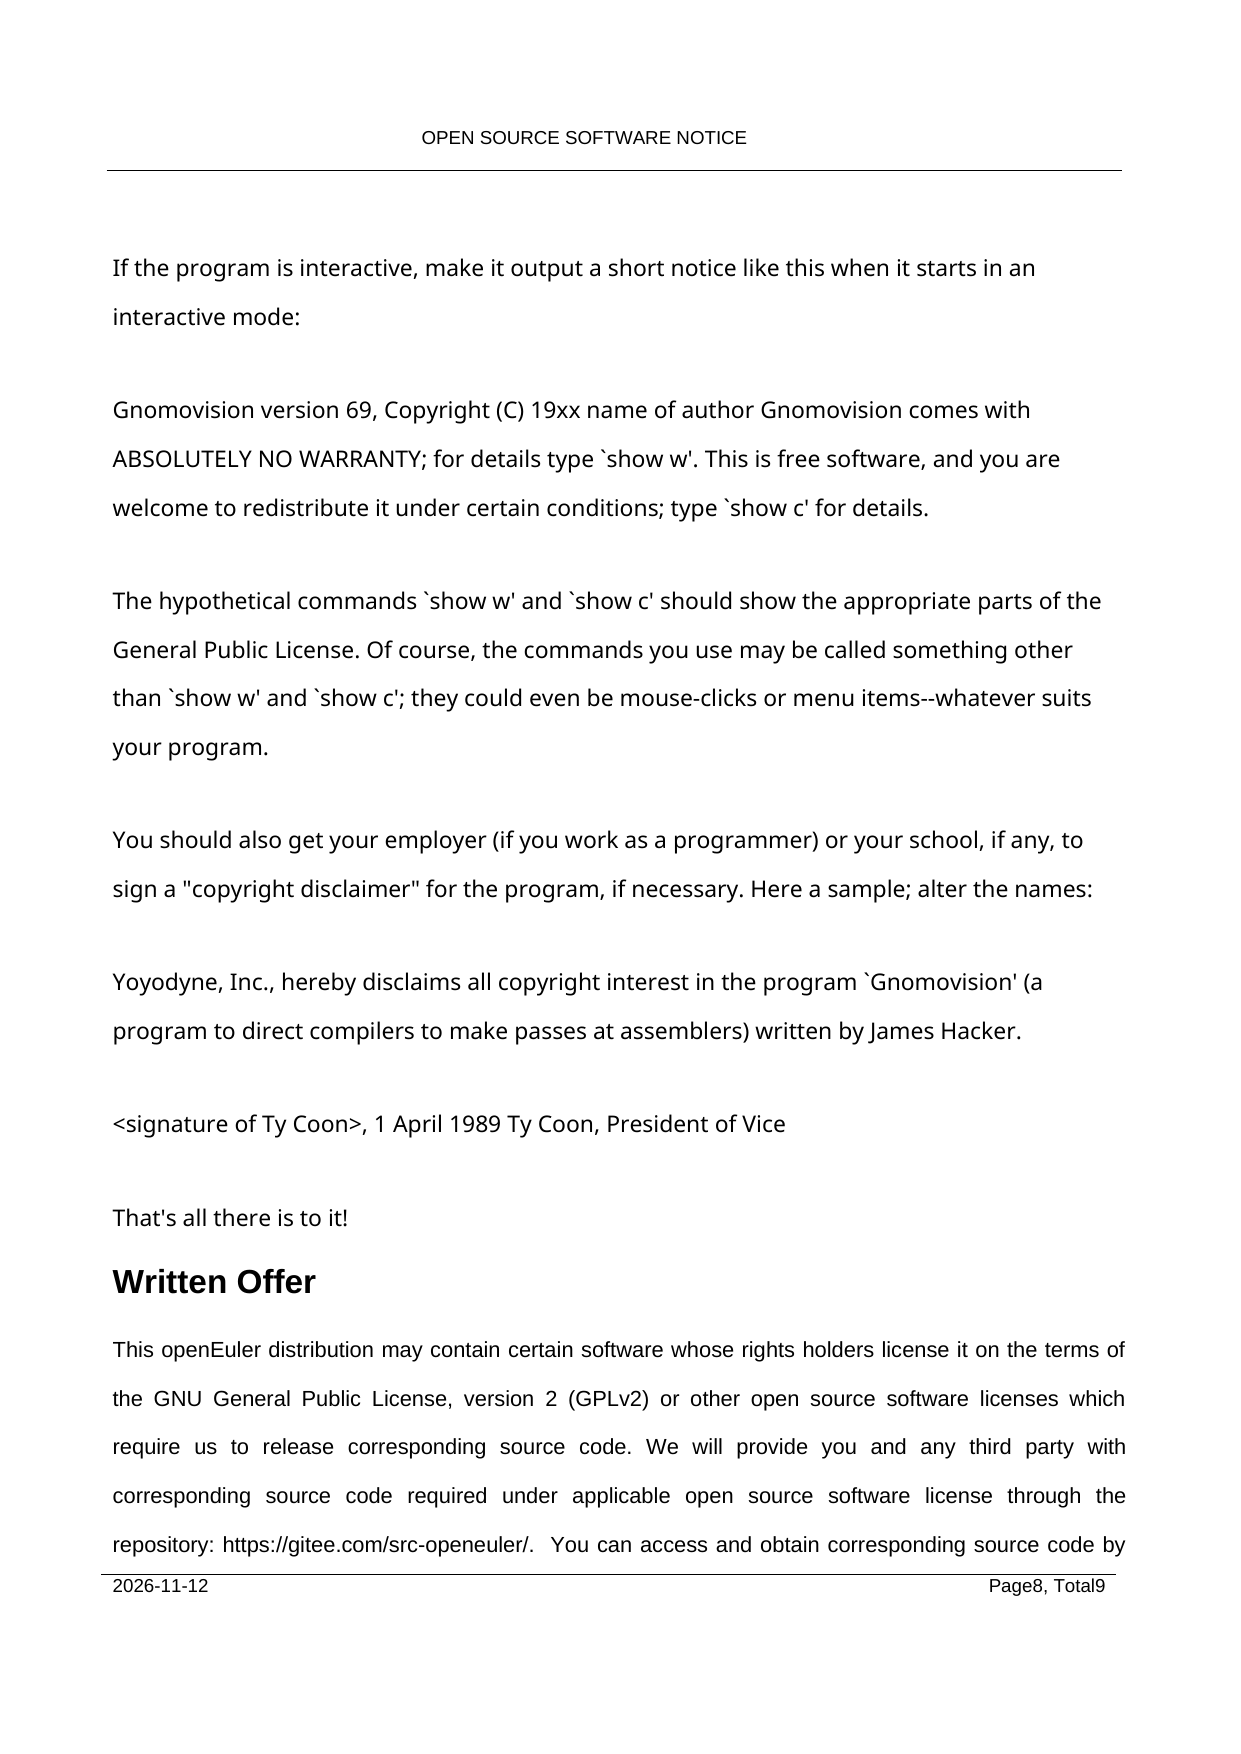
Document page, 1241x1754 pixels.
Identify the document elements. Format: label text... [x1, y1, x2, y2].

text If the program is interactive, make it output a short notice like this when it starts in an interactive mode: [112, 251, 1128, 333]
text Gnomovision version 69, Copyright (C) 19xx name of author Gnomovision comes with ABSOLUTELY NO WARRANTY; for details type `show w'. This is free software, and you are welcome to redistribute it under certain conditions; type `show c' for details. [112, 393, 1128, 523]
text <signature of Ty Coon>, 1 April 1989 Ty Coon, President of Vice [112, 1108, 1128, 1140]
text The hypothetical commands `show w' and `show c' should show the appropriate parts of the General Public License. Of course, the commands you use may be called something other than `show w' and `show c'; they could even be mouse-clicks or menu items--whatever suits your program. [112, 584, 1128, 763]
text Written Offer [112, 1249, 1128, 1314]
text Yoyodyne, Inc., hereby disclaims all copyright interest in the program `Gnomovision' (a program to direct compilers to make passes at assemblers) written by James Hacker. [112, 966, 1128, 1047]
text That's all there is to it! [112, 1201, 1128, 1233]
text You should also get your employer (if you work as a programmer) or your school, if any, to sign a "copyright disclaimer" for the program, if necessary. Here a sample; alter the names: [112, 824, 1128, 905]
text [112, 1333, 1128, 1561]
